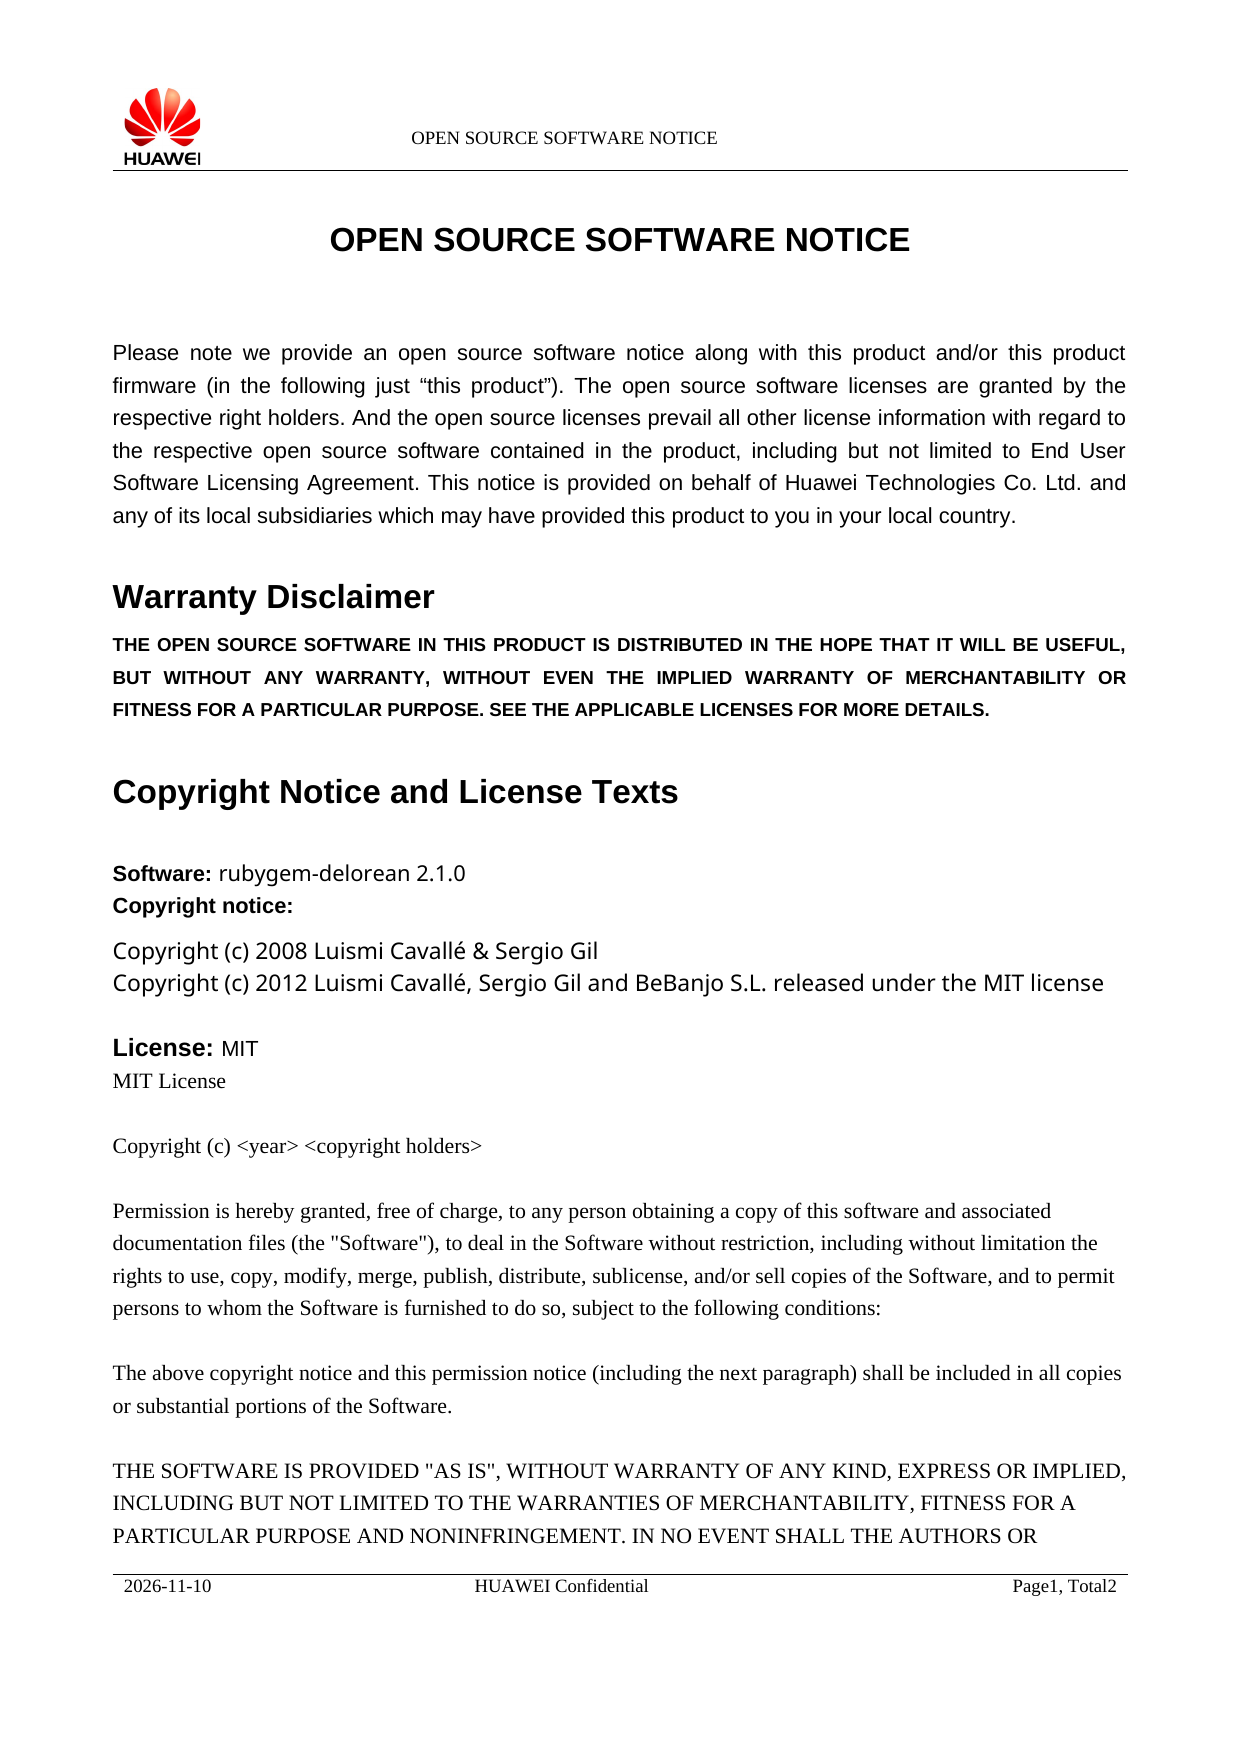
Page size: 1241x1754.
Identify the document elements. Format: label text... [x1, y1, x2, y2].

text Warranty Disclaimer [112, 564, 1128, 629]
text OPEN SOURCE SOFTWARE NOTICE [112, 206, 1128, 271]
text Copyright (c) 2008 Luismi Cavallé & Sergio Gil Copyright (c) 2012 Luismi Cavallé, Sergio Gil and BeBanjo S.L. released under the MIT license [112, 934, 1128, 1031]
picture [124, 88, 201, 165]
text The open source software in this product is distributed in the hope that it will be useful, but WITHOUT ANY WARRANTY, without even the implied warranty of MERCHANTABILITY or FITNESS FOR A PARTICULAR PURPOSE. See the applicable licenses for more details. [112, 629, 1128, 726]
text License: MIT [112, 1031, 1128, 1064]
text Copyright notice: [112, 889, 1128, 921]
text Please note we provide an open source software notice along with this product and/or this product firmware (in the following just “this product”). The open source software licenses are granted by the respective right holders. And the open source licenses prevail all other license information with regard to the respective open source software contained in the product, including but not limited to End User Software Licensing Agreement. This notice is provided on behalf of Huawei Technologies Co. Ltd. and any of its local subsidiaries which may have provided this product to you in your local country. [112, 336, 1128, 531]
text Copyright Notice and License Texts [112, 759, 1128, 824]
title Software: rubygem-delorean 2.1.0 [112, 856, 1128, 889]
